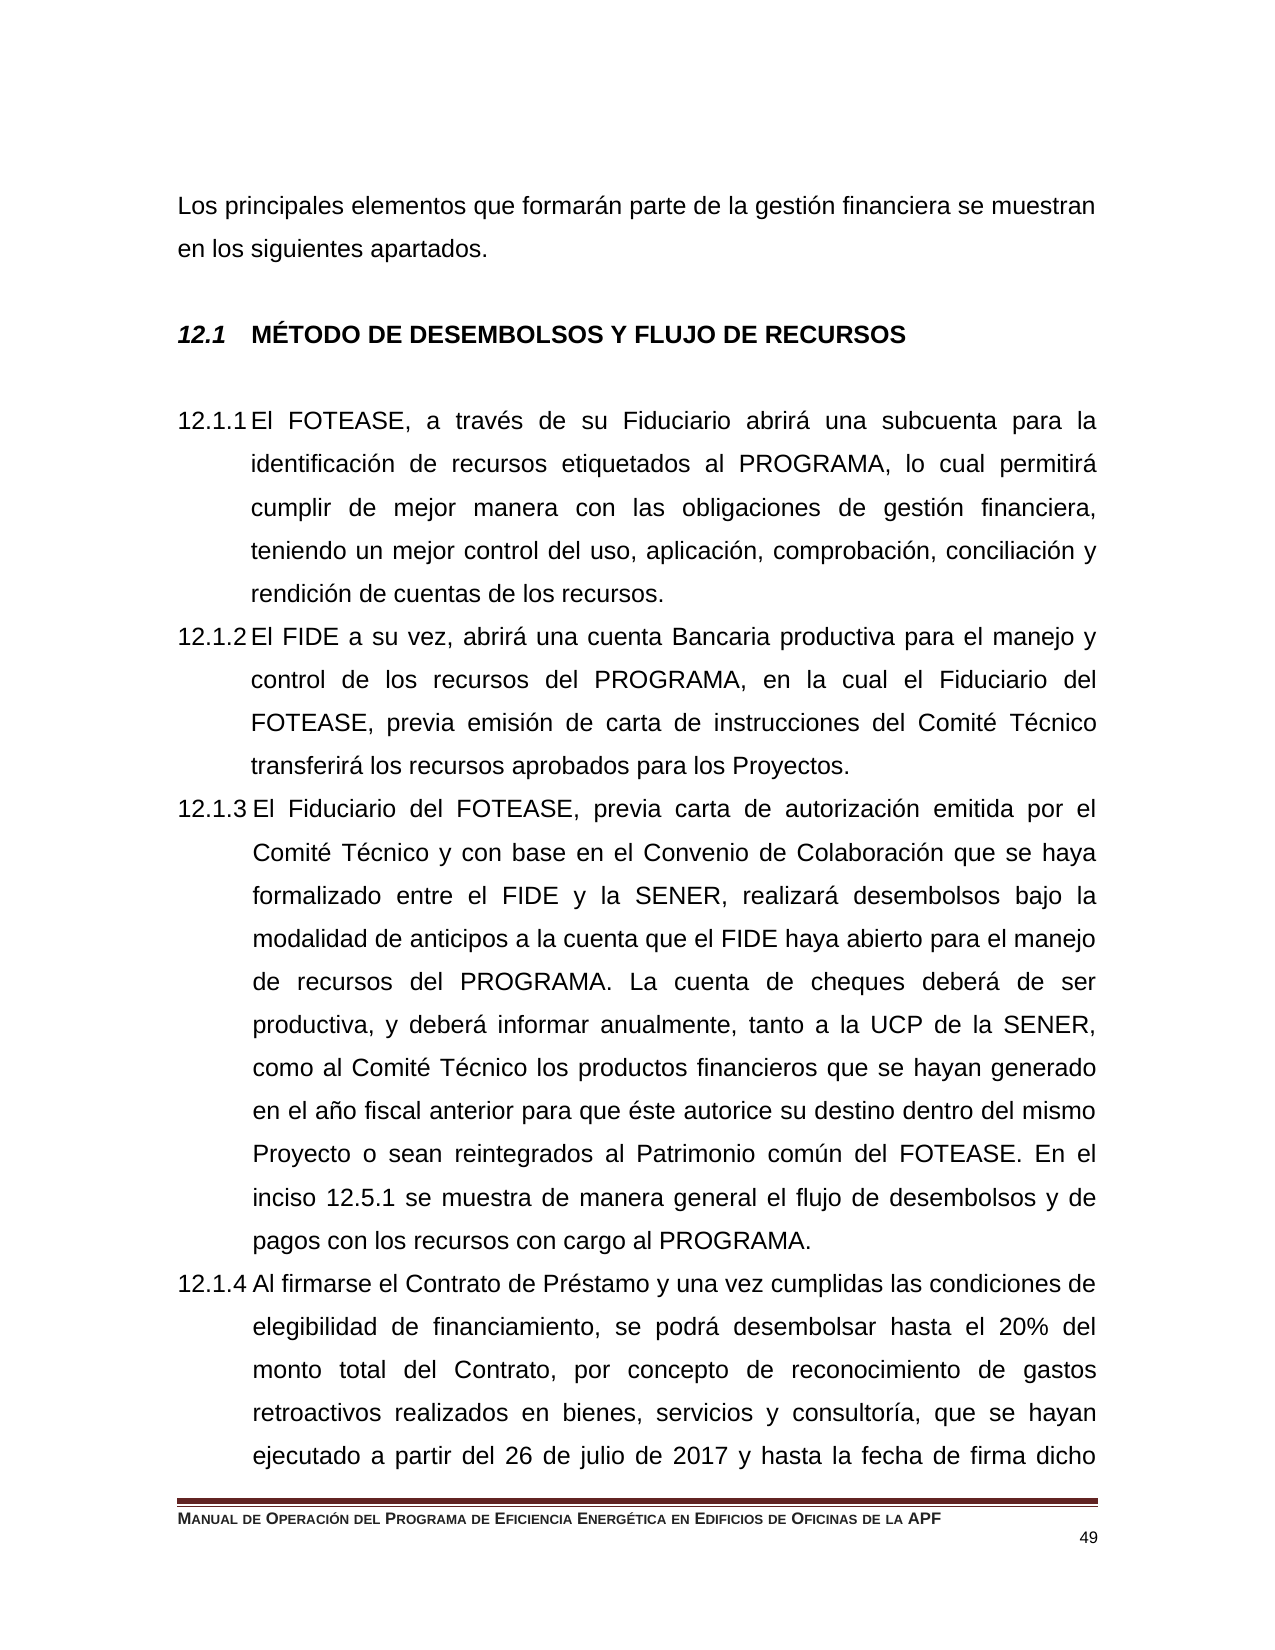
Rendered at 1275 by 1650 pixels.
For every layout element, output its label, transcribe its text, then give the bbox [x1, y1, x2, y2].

text 12.1.2 El FIDE a su vez, abrirá una cuenta Bancaria productiva para el manejo y control de los recursos del PROGRAMA, en la cual el Fiduciario del FOTEASE, previa emisión de carta de instrucciones del Comité Técnico transferirá los recursos aprobados para los Proyectos. [177, 622, 1098, 780]
text 12.1.1 El FOTEASE, a través de su Fiduciario abrirá una subcuenta para la identificación de recursos etiquetados al PROGRAMA, lo cual permitirá cumplir de mejor manera con las obligaciones de gestión financiera, teniendo un mejor control del uso, aplicación, comprobación, conciliación y rendición de cuentas de los recursos. [177, 406, 1098, 608]
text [177, 1269, 1098, 1470]
subtitle 12.1 MÉTODO DE DESEMBOLSOS Y FLUJO DE RECURSOS [177, 320, 1098, 349]
text Los principales elementos que formarán parte de la gestión financiera se muestran en los siguientes apartados. [177, 191, 1098, 263]
text 12.1.3 El Fiduciario del FOTEASE, previa carta de autorización emitida por el Comité Técnico y con base en el Convenio de Colaboración que se haya formalizado entre el FIDE y la SENER, realizará desembolsos bajo la modalidad de anticipos a la cuenta que el FIDE haya abierto para el manejo de recursos del PROGRAMA. La cuenta de cheques deberá de ser productiva, y deberá informar anualmente, tanto a la UCP de la SENER, como al Comité Técnico los productos financieros que se hayan generado en el año fiscal anterior para que éste autorice su destino dentro del mismo Proyecto o sean reintegrados al Patrimonio común del FOTEASE. En el inciso 12.5.1 se muestra de manera general el flujo de desembolsos y de pagos con los recursos con cargo al PROGRAMA. [177, 794, 1098, 1254]
